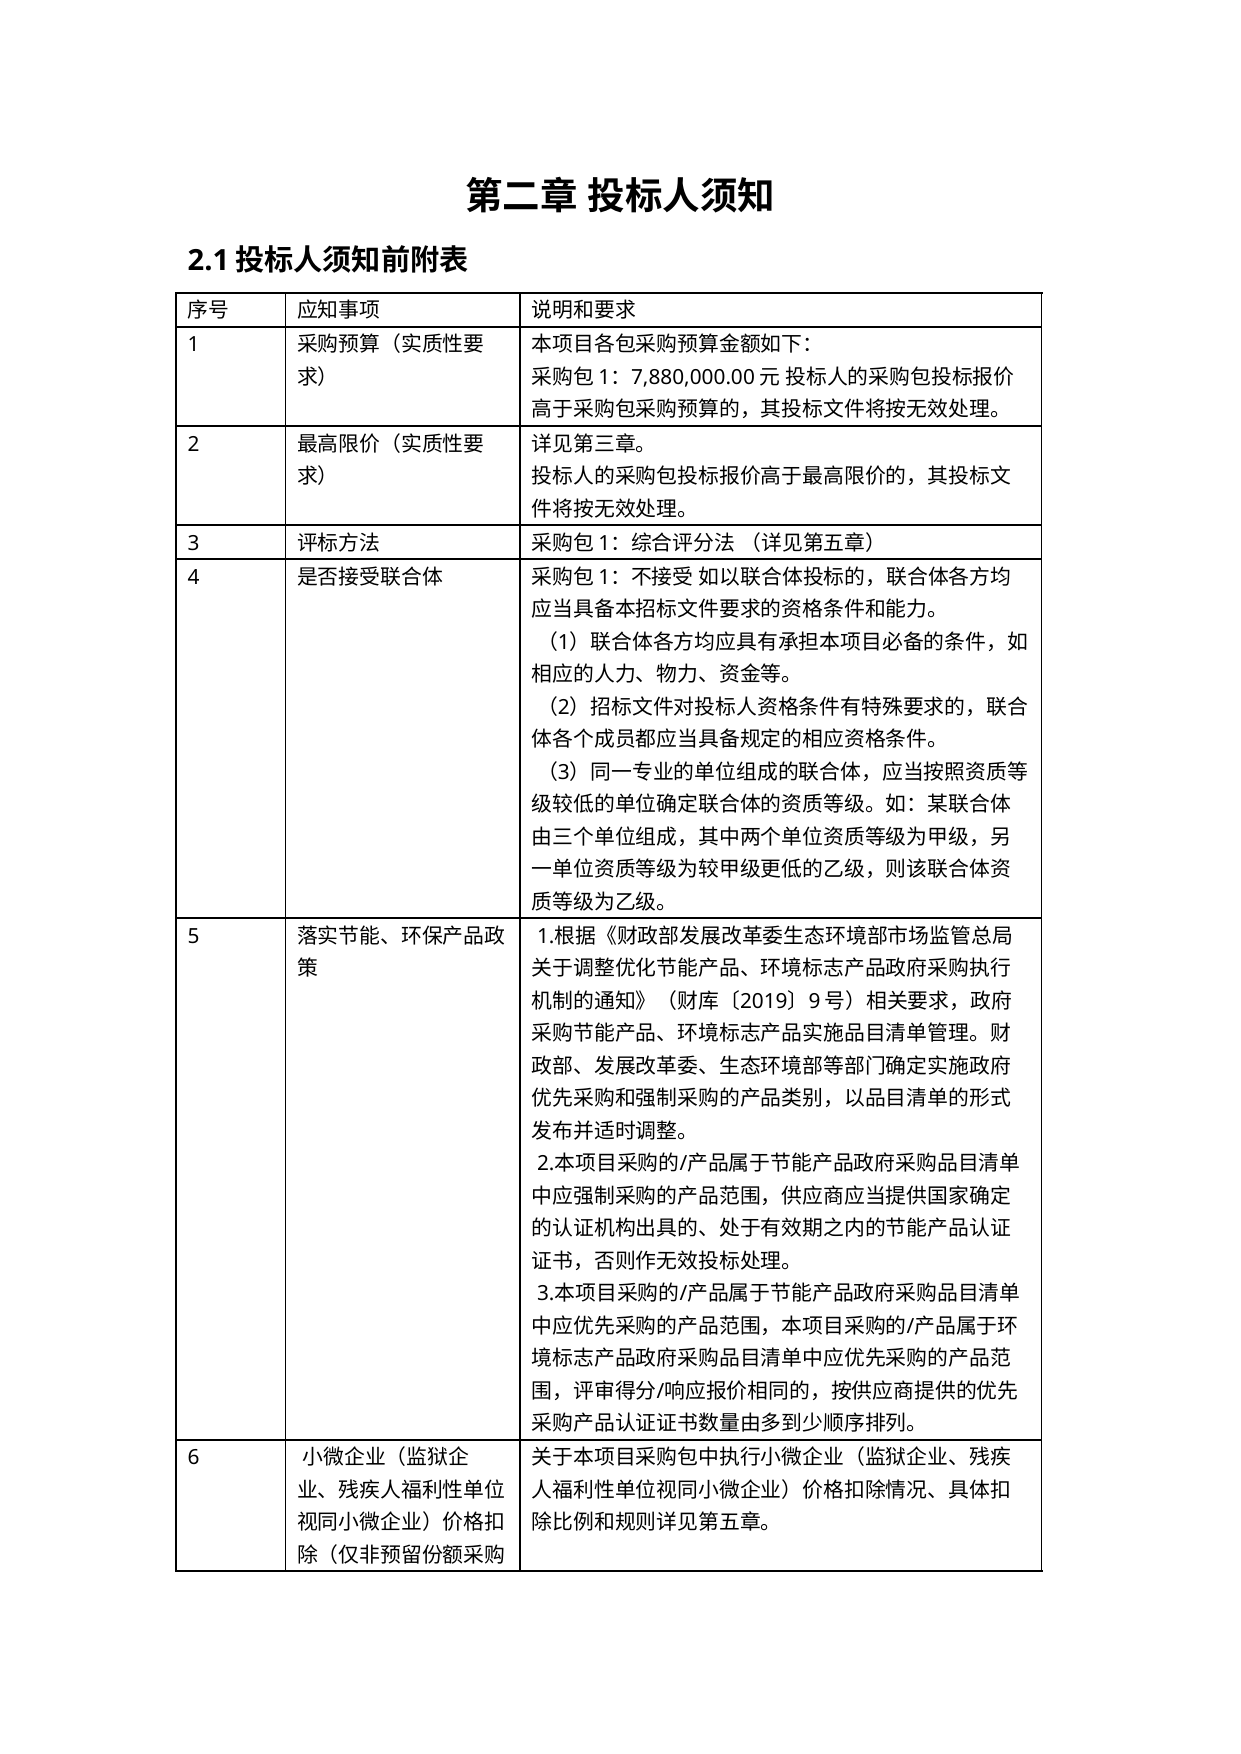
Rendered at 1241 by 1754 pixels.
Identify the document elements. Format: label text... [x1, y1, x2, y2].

table_cell 采购包1：综合评分法 （详见第五章） [521, 526, 1041, 558]
table_header 说明和要求 [521, 294, 1041, 326]
table_header 应知事项 [286, 294, 519, 326]
table_header 序号 [177, 294, 285, 326]
table_cell 评标方法 [286, 526, 519, 558]
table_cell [521, 1441, 1041, 1570]
table_cell 5 [177, 919, 285, 1439]
table_cell 详见第三章。 投标人的采购包投标报价高于最高限价的，其投标文件将按无效处理。 [521, 427, 1041, 524]
table_cell 是否接受联合体 [286, 560, 519, 917]
table_cell 落实节能、环保产品政策 [286, 919, 519, 1439]
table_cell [286, 1441, 519, 1570]
table_cell 4 [177, 560, 285, 917]
table_cell 本项目各包采购预算金额如下： 采购包1：7,880,000.00元 投标人的采购包投标报价高于采购包采购预算的，其投标文件将按无效处理。 [521, 328, 1041, 425]
table_cell 最高限价（实质性要求） [286, 427, 519, 524]
table_cell 1 [177, 328, 285, 425]
table_cell 6 [177, 1441, 285, 1570]
table_cell 采购包1：不接受 如以联合体投标的，联合体各方均应当具备本招标文件要求的资格条件和能力。 （1）联合体各方均应具有承担本项目必备的条件，如相应的人力、物力、资金等。 （2）招标文件对投标人资格条件有特殊要求的，联合体各个成员都应当具备规定的相应资格条件。 （3）同一专业的单位组成的联合体，应当按照资质等级较低的单位确定联合体的资质等级。如：某联合体由三个单位组成，其中两个单位资质等级为甲级，另一单位资质等级为较甲级更低的乙级，则该联合体资质等级为乙级。 [521, 560, 1041, 917]
table_cell 2 [177, 427, 285, 524]
table_cell 1.根据《财政部发展改革委生态环境部市场监管总局关于调整优化节能产品、环境标志产品政府采购执行机制的通知》（财库〔2019〕9号）相关要求，政府采购节能产品、环境标志产品实施品目清单管理。财政部、发展改革委、生态环境部等部门确定实施政府优先采购和强制采购的产品类别，以品目清单的形式发布并适时调整。 2.本项目采购的/产品属于节能产品政府采购品目清单中应强制采购的产品范围，供应商应当提供国家确定的认证机构出具的、处于有效期之内的节能产品认证证书，否则作无效投标处理。 3.本项目采购的/产品属于节能产品政府采购品目清单中应优先采购的产品范围，本项目采购的/产品属于环境标志产品政府采购品目清单中应优先采购的产品范围，评审得分/响应报价相同的，按供应商提供的优先采购产品认证证书数量由多到少顺序排列。 [521, 919, 1041, 1439]
table_cell 3 [177, 526, 285, 558]
text 第二章 投标人须知 [187, 162, 1053, 227]
table_cell 采购预算（实质性要求） [286, 328, 519, 425]
text 2.1投标人须知前附表 [187, 227, 1053, 292]
